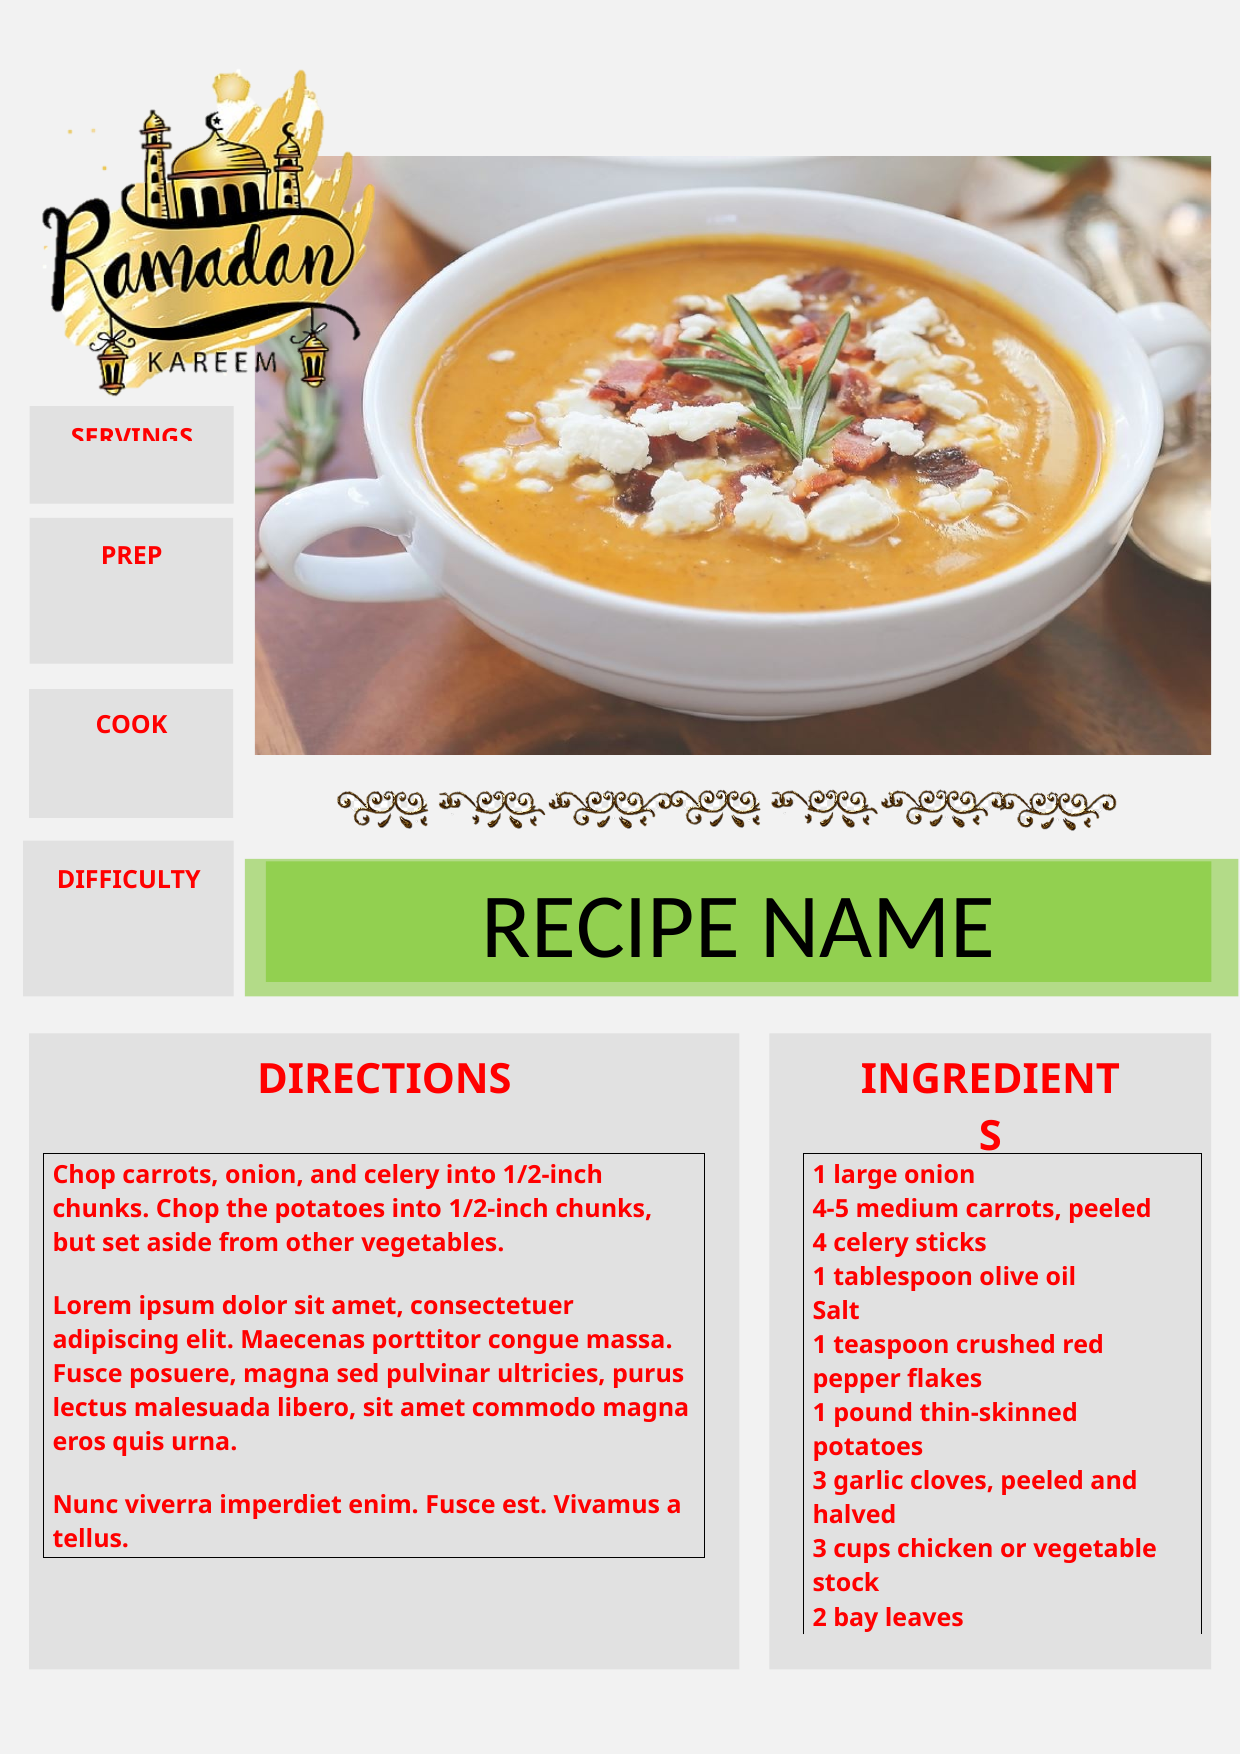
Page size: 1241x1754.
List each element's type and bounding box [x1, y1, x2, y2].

picture [300, 773, 1155, 841]
picture [2, 45, 1212, 755]
